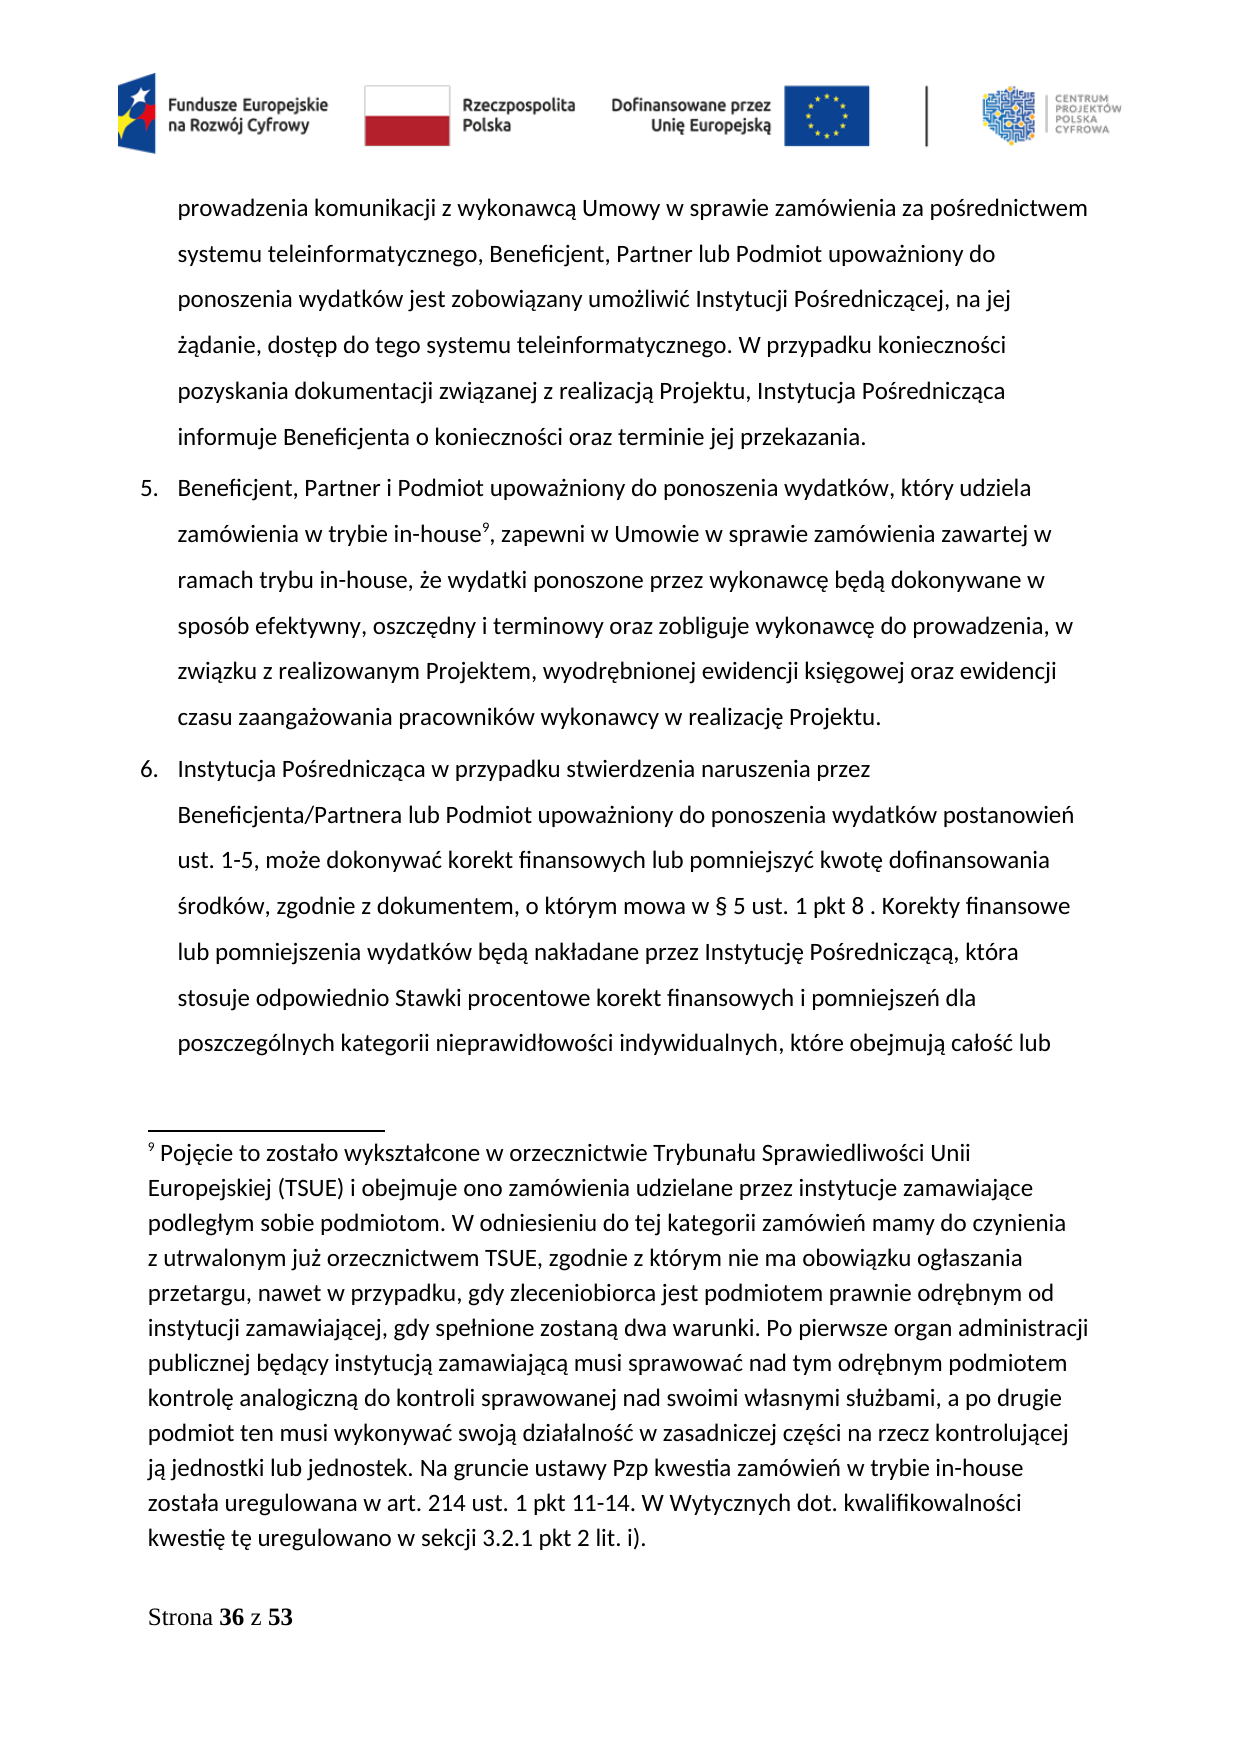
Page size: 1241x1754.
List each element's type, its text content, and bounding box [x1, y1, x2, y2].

list Instytucja Pośrednicząca w przypadku stwierdzenia naruszenia przez Beneficjenta/Partnera lub Podmiot upoważniony do ponoszenia wydatków postanowień ust. 1-5, może dokonywać korekt finansowych lub pomniejszyć kwotę dofinansowania środków, zgodnie z dokumentem, o którym mowa w § 5 ust. 1 pkt 8 . Korekty finansowe lub pomniejszenia wydatków będą nakładane przez Instytucję Pośredniczącą, która stosuje odpowiednio Stawki procentowe korekt finansowych i pomniejszeń dla poszczególnych kategorii nieprawidłowości indywidualnych, które obejmują całość lub część wydatków kwalifikowalnych poniesionych w ramach zamówień zrealizowanych z naruszeniem ust. 1. § 10 lub 12 stosuje się odpowiednio. [140, 845, 1093, 1104]
list Beneficjent, Partner i Podmiot upoważniony do ponoszenia wydatków, który udziela zamówienia w trybie in-house, zapewni w Umowie w sprawie zamówienia zawartej w ramach trybu in-house, że wydatki ponoszone przez wykonawcę będą dokonywane w sposób efektywny, oszczędny i terminowy oraz zobliguje wykonawcę do prowadzenia, w związku z realizowanym Projektem, wyodrębnionej ewidencji księgowej oraz ewidencji czasu zaangażowania pracowników wykonawcy w realizację Projektu. [140, 564, 1093, 823]
picture [118, 73, 1122, 154]
